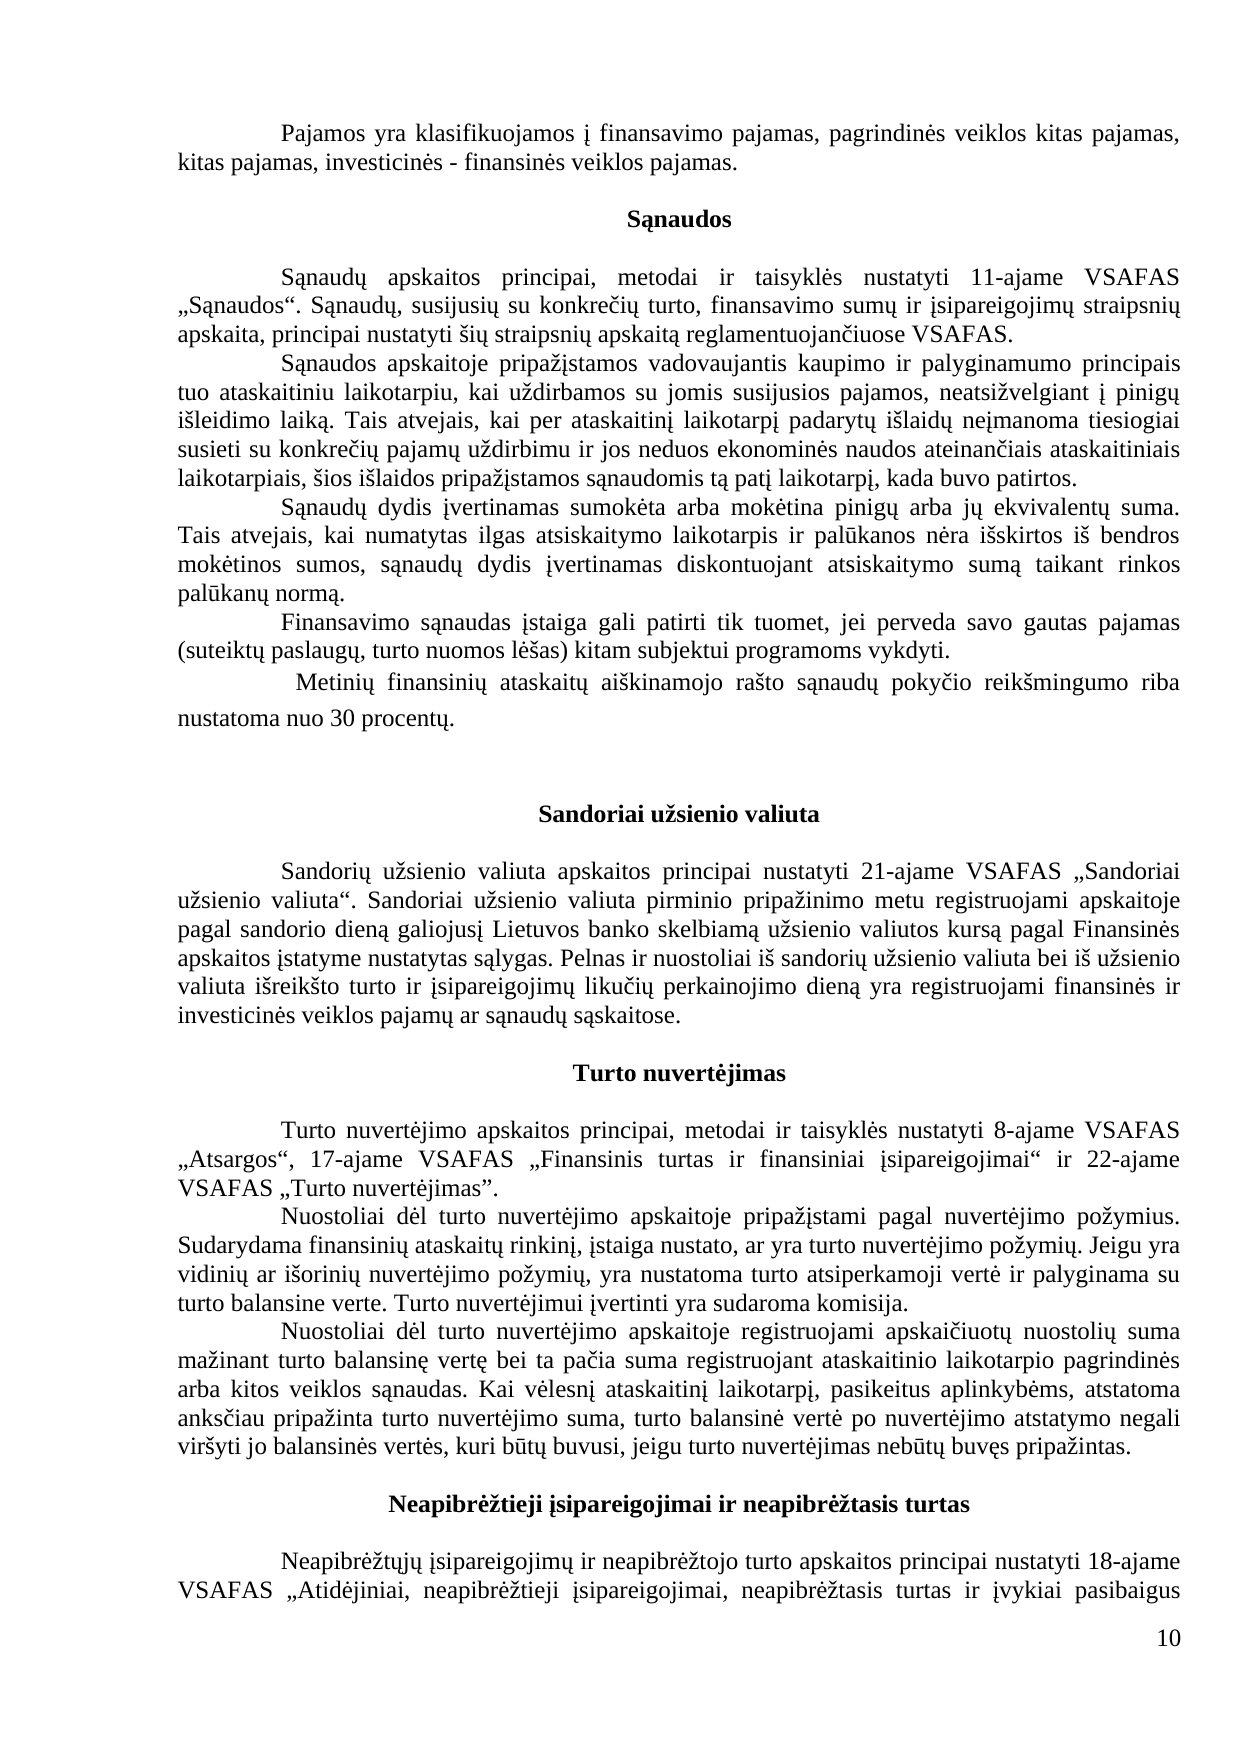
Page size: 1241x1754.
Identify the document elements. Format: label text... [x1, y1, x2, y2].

list Turto nuvertėjimas [177, 1058, 1181, 1086]
text Sąnaudų dydis įvertinamas sumokėta arba mokėtina pinigų arba jų ekvivalentų suma. Tais atvejais, kai numatytas ilgas atsiskaitymo laikotarpis ir palūkanos nėra išskirtos iš bendros mokėtinos sumos, sąnaudų dydis įvertinamas diskontuojant atsiskaitymo sumą taikant rinkos palūkanų normą. [177, 492, 1181, 607]
text Sąnaudos apskaitoje pripažįstamos vadovaujantis kaupimo ir palyginamumo principais tuo ataskaitiniu laikotarpiu, kai uždirbamos su jomis susijusios pajamos, neatsižvelgiant į pinigų išleidimo laiką. Tais atvejais, kai per ataskaitinį laikotarpį padarytų išlaidų neįmanoma tiesiogiai susieti su konkrečių pajamų uždirbimu ir jos neduos ekonominės naudos ateinančiais ataskaitiniais laikotarpiais, šios išlaidos pripažįstamos sąnaudomis tą patį laikotarpį, kada buvo patirtos. [177, 348, 1181, 492]
text Sandorių užsienio valiuta apskaitos principai nustatyti 21-ajame VSAFAS „Sandoriai užsienio valiuta“. Sandoriai užsienio valiuta pirminio pripažinimo metu registruojami apskaitoje pagal sandorio dieną galiojusį Lietuvos banko skelbiamą užsienio valiutos kursą pagal Finansinės apskaitos įstatyme nustatytas sąlygas. Pelnas ir nuostoliai iš sandorių užsienio valiuta bei iš užsienio valiuta išreikšto turto ir įsipareigojimų likučių perkainojimo dieną yra registruojami finansinės ir investicinės veiklos pajamų ar sąnaudų sąskaitose. [177, 856, 1181, 1029]
text Finansavimo sąnaudas įstaiga gali patirti tik tuomet, jei perveda savo gautas pajamas (suteiktų paslaugų, turto nuomos lėšas) kitam subjektui programoms vykdyti. [177, 607, 1181, 664]
text Turto nuvertėjimo apskaitos principai, metodai ir taisyklės nustatyti 8-ajame VSAFAS „Atsargos“, 17-ajame VSAFAS „Finansinis turtas ir finansiniai įsipareigojimai“ ir 22-ajame VSAFAS „Turto nuvertėjimas”. [177, 1115, 1181, 1201]
text Nuostoliai dėl turto nuvertėjimo apskaitoje pripažįstami pagal nuvertėjimo požymius. Sudarydama finansinių ataskaitų rinkinį, įstaiga nustato, ar yra turto nuvertėjimo požymių. Jeigu yra vidinių ar išorinių nuvertėjimo požymių, yra nustatoma turto atsiperkamoji vertė ir palyginama su turto balansine verte. Turto nuvertėjimui įvertinti yra sudaroma komisija. [177, 1201, 1181, 1316]
text Sąnaudų apskaitos principai, metodai ir taisyklės nustatyti 11-ajame VSAFAS „Sąnaudos“. Sąnaudų, susijusių su konkrečių turto, finansavimo sumų ir įsipareigojimų straipsnių apskaita, principai nustatyti šių straipsnių apskaitą reglamentuojančiuose VSAFAS. [177, 262, 1181, 348]
text Metinių finansinių ataskaitų aiškinamojo rašto sąnaudų pokyčio reikšmingumo riba nustatoma nuo 30 procentų. [177, 667, 1181, 732]
text Nuostoliai dėl turto nuvertėjimo apskaitoje registruojami apskaičiuotų nuostolių suma mažinant turto balansinę vertę bei ta pačia suma registruojant ataskaitinio laikotarpio pagrindinės arba kitos veiklos sąnaudas. Kai vėlesnį ataskaitinį laikotarpį, pasikeitus aplinkybėms, atstatoma anksčiau pripažinta turto nuvertėjimo suma, turto balansinė vertė po nuvertėjimo atstatymo negali viršyti jo balansinės vertės, kuri būtų buvusi, jeigu turto nuvertėjimas nebūtų buvęs pripažintas. [177, 1316, 1181, 1460]
text Pajamos yra klasifikuojamos į finansavimo pajamas, pagrindinės veiklos kitas pajamas, kitas pajamas, investicinės - finansinės veiklos pajamas. [177, 118, 1181, 176]
list Neapibrėžtieji įsipareigojimai ir neapibrėžtasis turtas [177, 1489, 1181, 1518]
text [177, 1546, 1181, 1604]
list Sąnaudos [177, 204, 1181, 233]
list Sandoriai užsienio valiuta [177, 799, 1181, 828]
